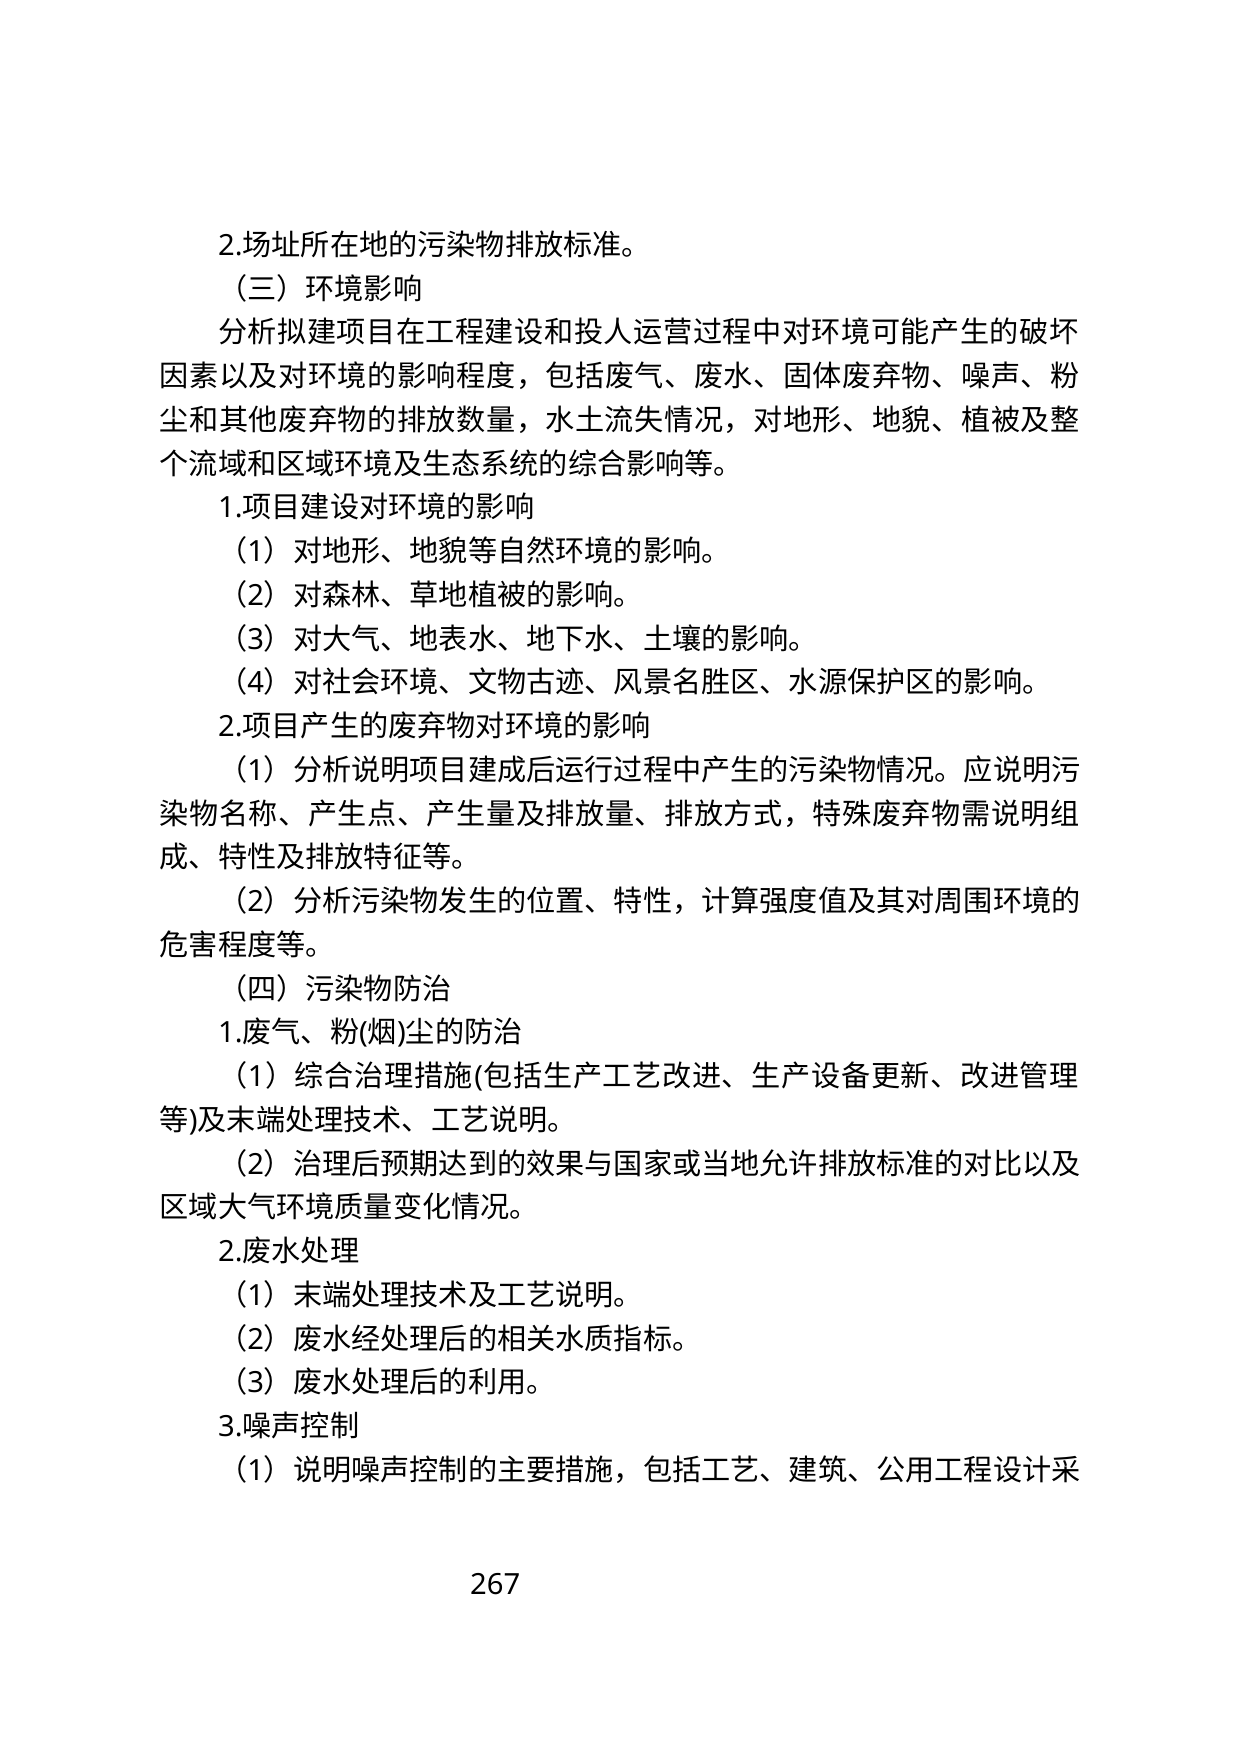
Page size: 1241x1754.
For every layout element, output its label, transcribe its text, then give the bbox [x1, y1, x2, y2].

text 1.废气、粉(烟)尘的防治 [159, 1008, 1081, 1051]
text （3）对大气、地表水、地下水、土壤的影响。 [159, 614, 1081, 658]
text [159, 1445, 1081, 1489]
text （2）治理后预期达到的效果与国家或当地允许排放标准的对比以及区域大气环境质量变化情况。 [159, 1139, 1081, 1226]
text （2）对森林、草地植被的影响。 [159, 570, 1081, 614]
text （4）对社会环境、文物古迹、风景名胜区、水源保护区的影响。 [159, 658, 1081, 701]
text （3）废水处理后的利用。 [159, 1358, 1081, 1401]
text （四）污染物防治 [159, 964, 1081, 1008]
text 2.场址所在地的污染物排放标准。 [159, 220, 1081, 264]
text （1）分析说明项目建成后运行过程中产生的污染物情况。应说明污染物名称、产生点、产生量及排放量、排放方式，特殊废弃物需说明组成、特性及排放特征等。 [159, 745, 1081, 876]
text 2.项目产生的废弃物对环境的影响 [159, 701, 1081, 745]
text 分析拟建项目在工程建设和投人运营过程中对环境可能产生的破坏因素以及对环境的影响程度，包括废气、废水、固体废弃物、噪声、粉尘和其他废弃物的排放数量，水土流失情况，对地形、地貌、植被及整个流域和区域环境及生态系统的综合影响等。 [159, 308, 1081, 483]
text 1.项目建设对环境的影响 [159, 483, 1081, 526]
text 3.噪声控制 [159, 1401, 1081, 1445]
text （2）废水经处理后的相关水质指标。 [159, 1314, 1081, 1358]
text （三）环境影响 [159, 264, 1081, 308]
text （1）末端处理技术及工艺说明。 [159, 1270, 1081, 1314]
text （1）对地形、地貌等自然环境的影响。 [159, 526, 1081, 570]
text （1）综合治理措施(包括生产工艺改进、生产设备更新、改进管理等)及末端处理技术、工艺说明。 [159, 1051, 1081, 1139]
text 2.废水处理 [159, 1226, 1081, 1270]
text （2）分析污染物发生的位置、特性，计算强度值及其对周围环境的危害程度等。 [159, 876, 1081, 964]
